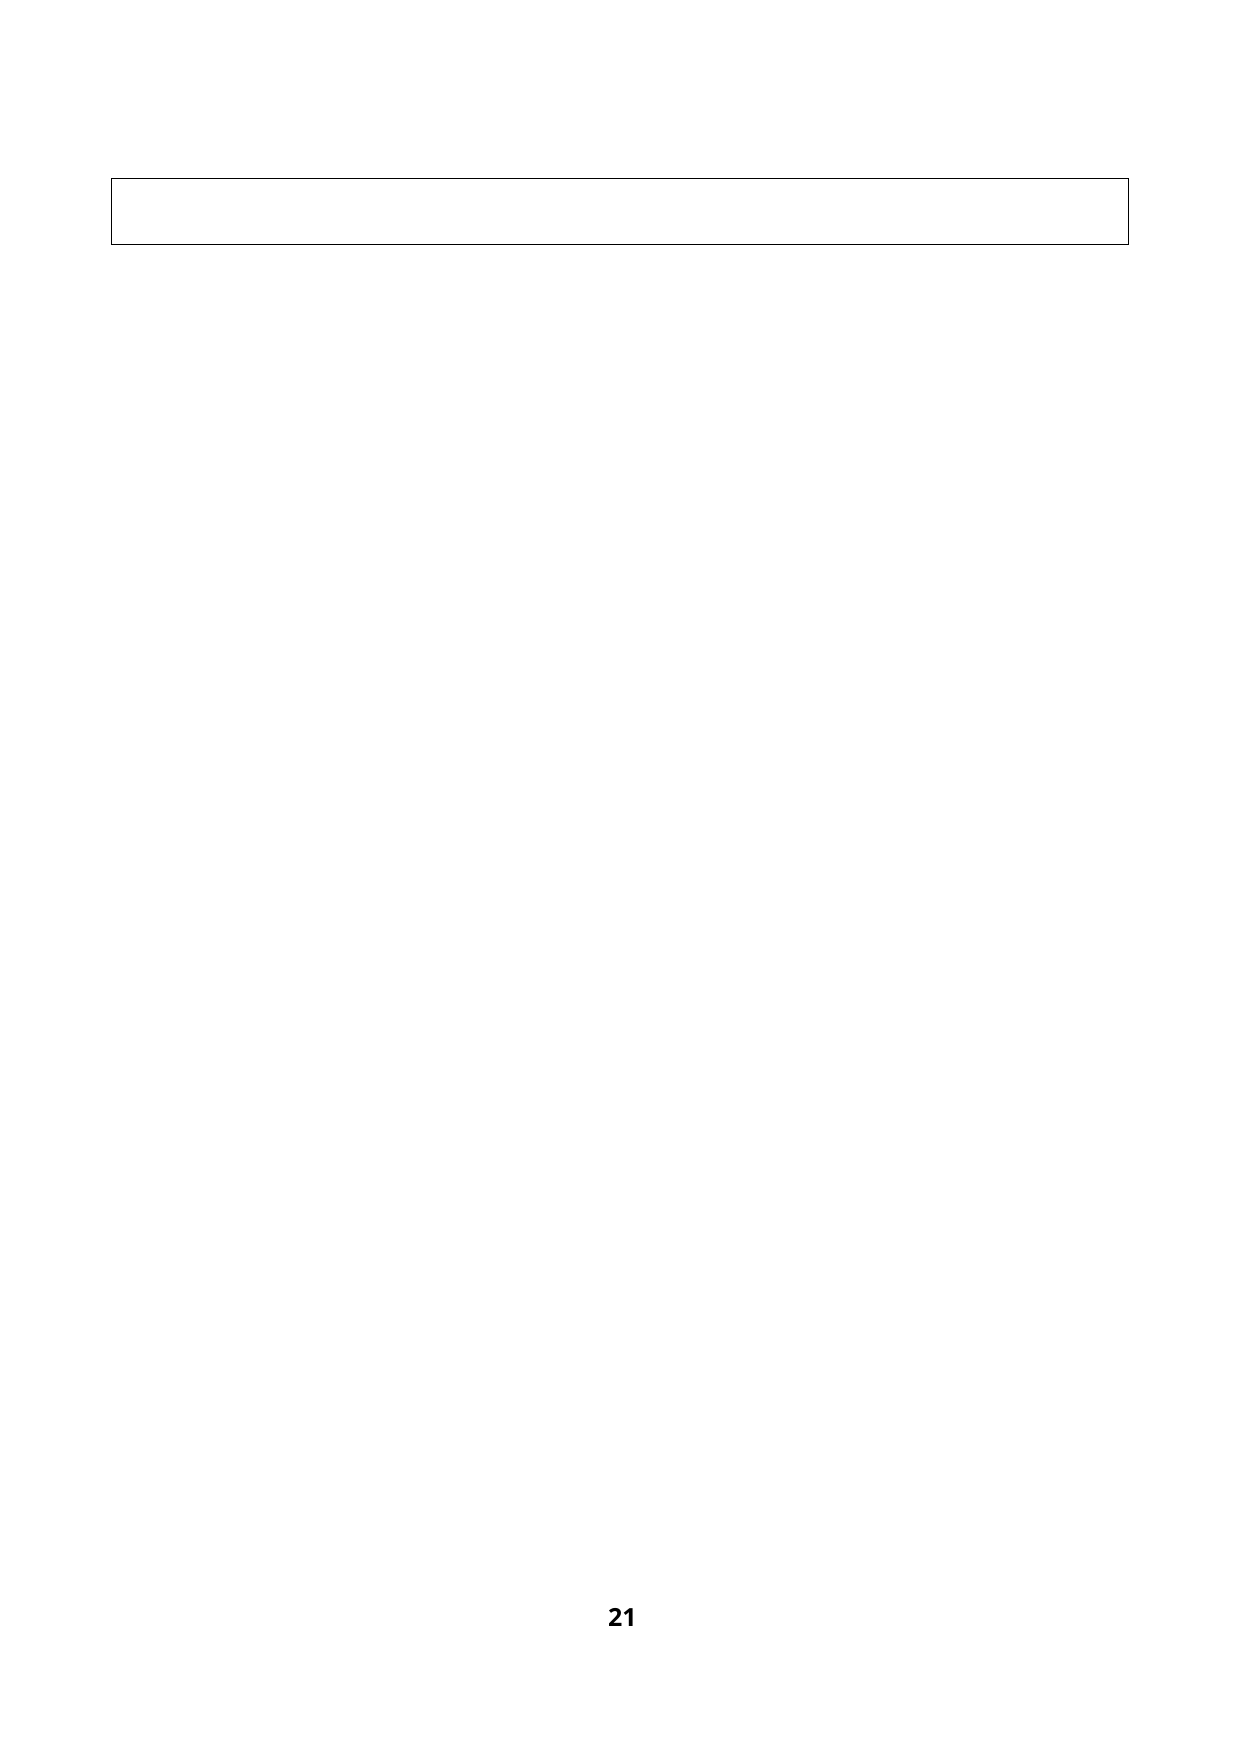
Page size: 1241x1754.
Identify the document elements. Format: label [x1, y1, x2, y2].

table_cell [112, 179, 1128, 244]
